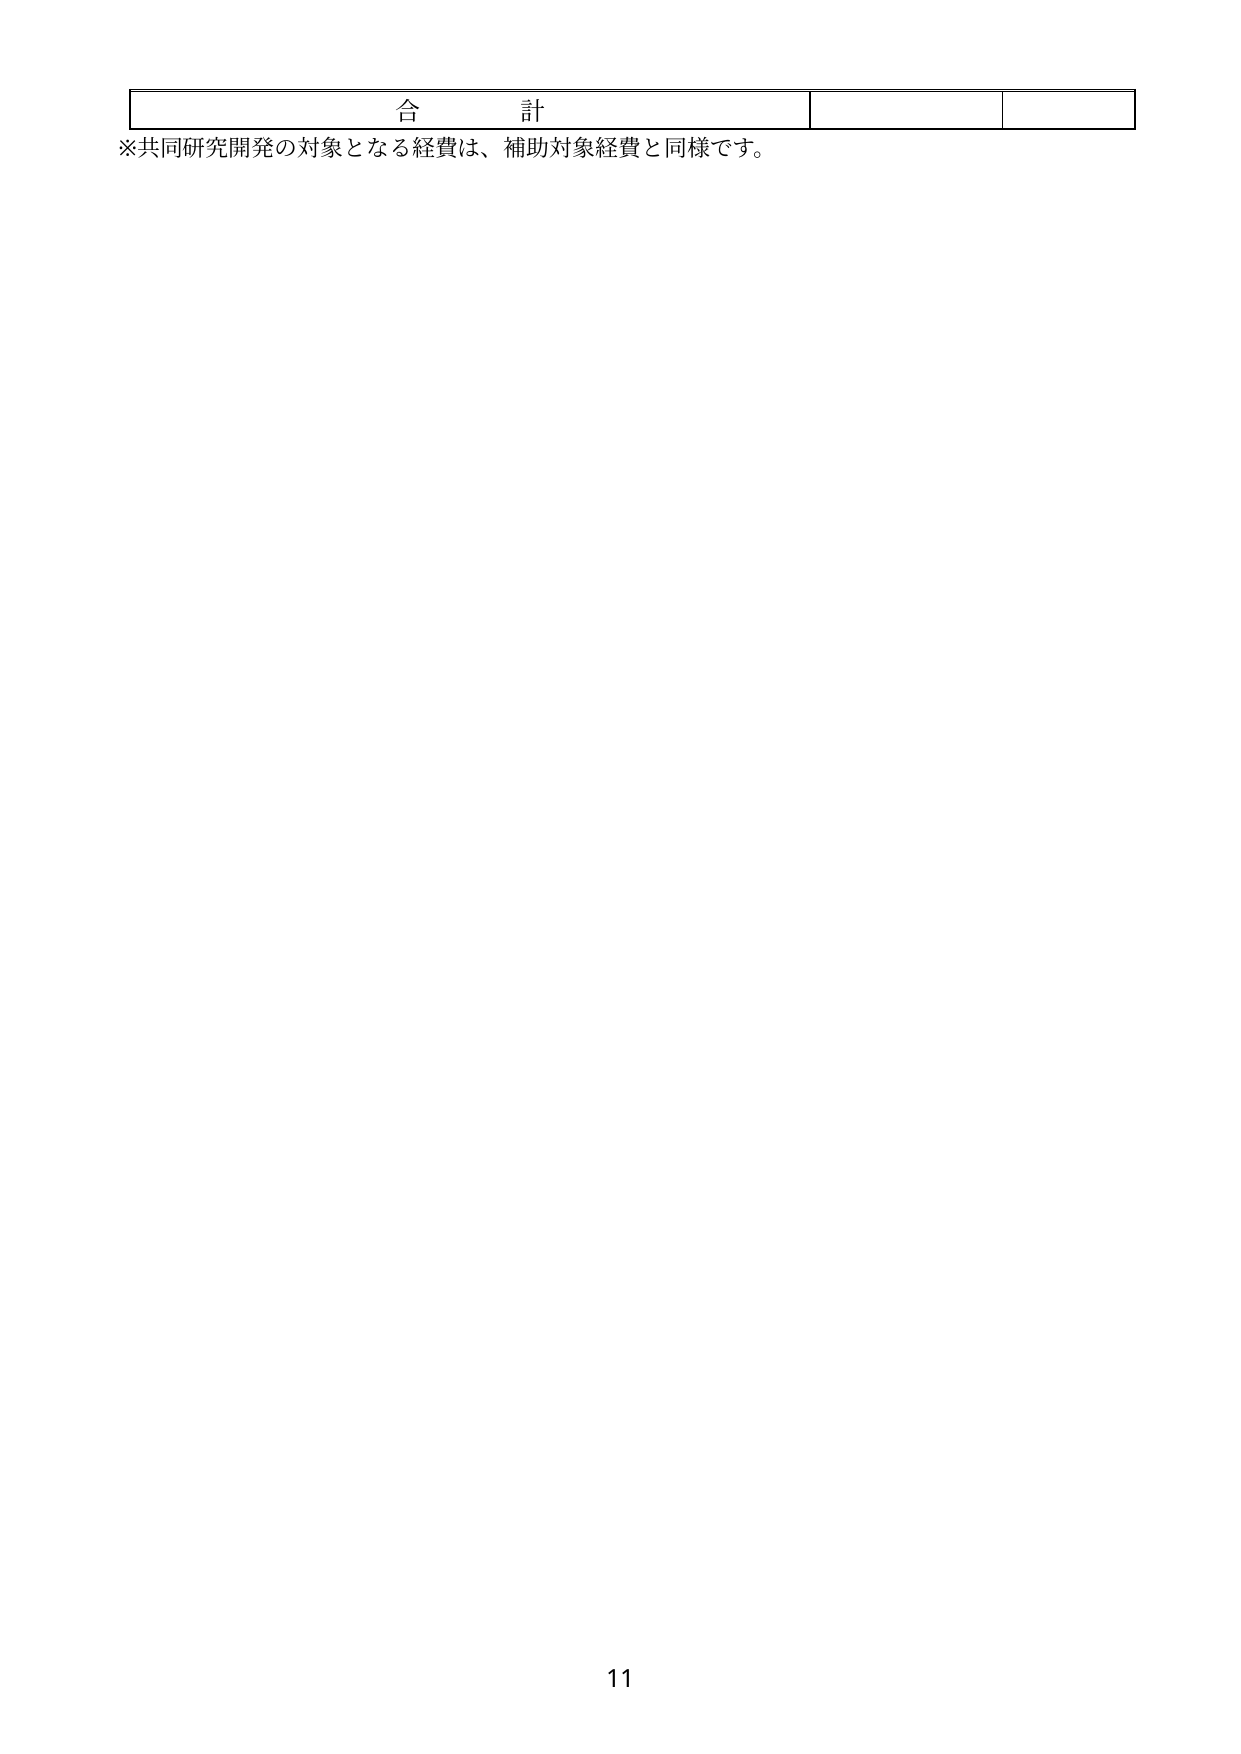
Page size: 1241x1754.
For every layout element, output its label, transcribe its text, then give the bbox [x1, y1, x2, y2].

table_cell [811, 92, 1002, 128]
text ※共同研究開発の対象となる経費は、補助対象経費と同様です。 [118, 130, 1122, 163]
table_cell 合 計 [131, 92, 809, 128]
table_cell [1003, 92, 1134, 128]
